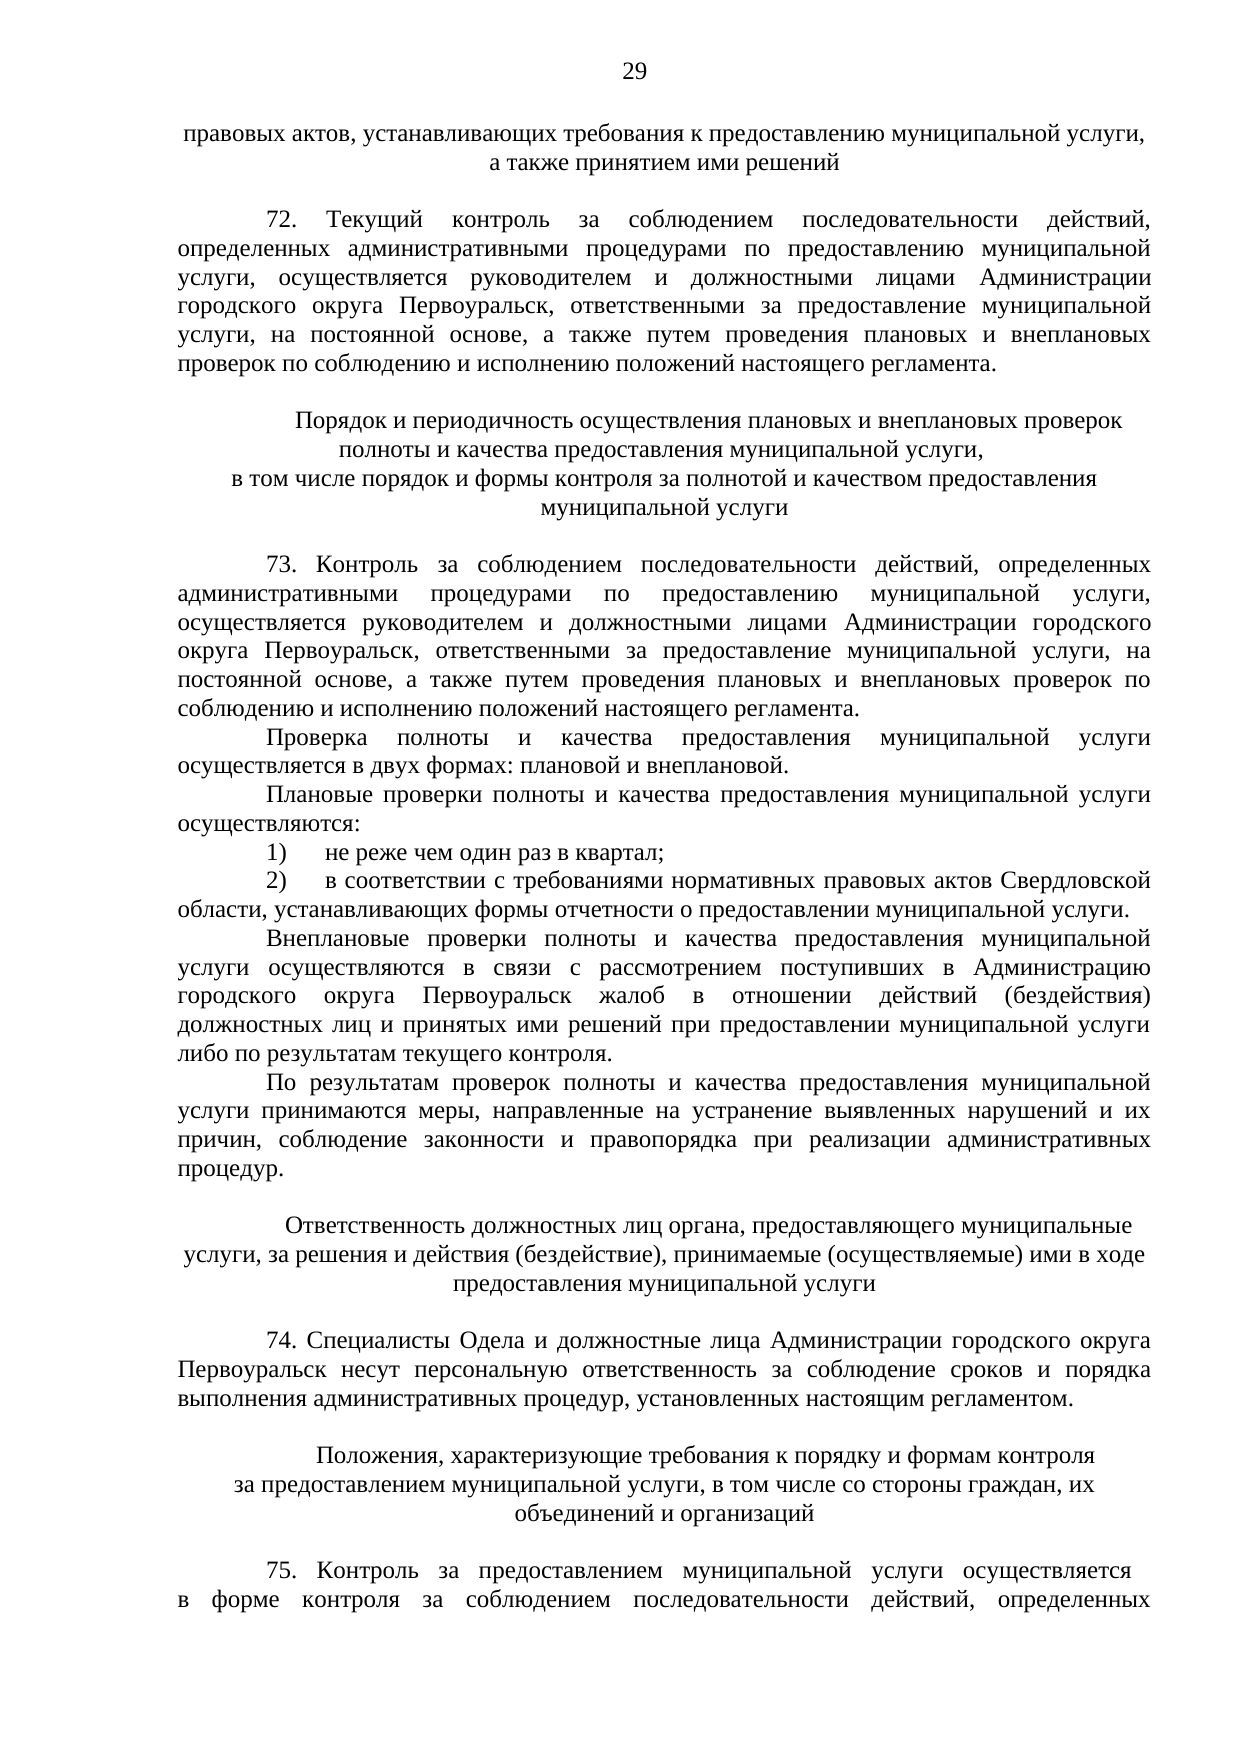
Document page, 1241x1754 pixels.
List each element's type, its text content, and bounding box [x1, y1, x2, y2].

text 74. Специалисты Одела и должностные лица Администрации городского округа Первоуральск несут персональную ответственность за соблюдение сроков и порядка выполнения административных процедур, установленных настоящим регламентом. [177, 1326, 1152, 1412]
text По результатам проверок полноты и качества предоставления муниципальной услуги принимаются меры, направленные на устранение выявленных нарушений и их причин, соблюдение законности и правопорядка при реализации административных процедур. [177, 1067, 1152, 1182]
list не реже чем один раз в квартал; [177, 837, 1152, 866]
text Ответственность должностных лиц органа, предоставляющего муниципальные услуги, за решения и действия (бездействие), принимаемые (осуществляемые) ими в ходе предоставления муниципальной услуги [177, 1211, 1152, 1297]
text Внеплановые проверки полноты и качества предоставления муниципальной услуги осуществляются в связи с рассмотрением поступивших в Администрацию городского округа Первоуральск жалоб в отношении действий (бездействия) должностных лиц и принятых ими решений при предоставлении муниципальной услуги либо по результатам текущего контроля. [177, 923, 1152, 1067]
text 72. Текущий контроль за соблюдением последовательности действий, определенных административными процедурами по предоставлению муниципальной услуги, осуществляется руководителем и должностными лицами Администрации городского округа Первоуральск, ответственными за предоставление муниципальной услуги, на постоянной основе, а также путем проведения плановых и внеплановых проверок по соблюдению и исполнению положений настоящего регламента. [177, 204, 1152, 377]
text 73. Контроль за соблюдением последовательности действий, определенных административными процедурами по предоставлению муниципальной услуги, осуществляется руководителем и должностными лицами Администрации городского округа Первоуральск, ответственными за предоставление муниципальной услуги, на постоянной основе, а также путем проведения плановых и внеплановых проверок по соблюдению и исполнению положений настоящего регламента. [177, 549, 1152, 722]
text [177, 1556, 1152, 1613]
list в соответствии с требованиями нормативных правовых актов Свердловской области, устанавливающих формы отчетности о предоставлении муниципальной услуги. [177, 866, 1152, 923]
text Плановые проверки полноты и качества предоставления муниципальной услуги осуществляются: [177, 779, 1152, 837]
text Положения, характеризующие требования к порядку и формам контроля за предоставлением муниципальной услуги, в том числе со стороны граждан, их объединений и организаций [177, 1441, 1152, 1527]
text Проверка полноты и качества предоставления муниципальной услуги осуществляется в двух формах: плановой и внеплановой. [177, 722, 1152, 779]
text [177, 118, 1152, 176]
text Порядок и периодичность осуществления плановых и внеплановых проверок полноты и качества предоставления муниципальной услуги, в том числе порядок и формы контроля за полнотой и качеством предоставления муниципальной услуги [177, 406, 1152, 521]
